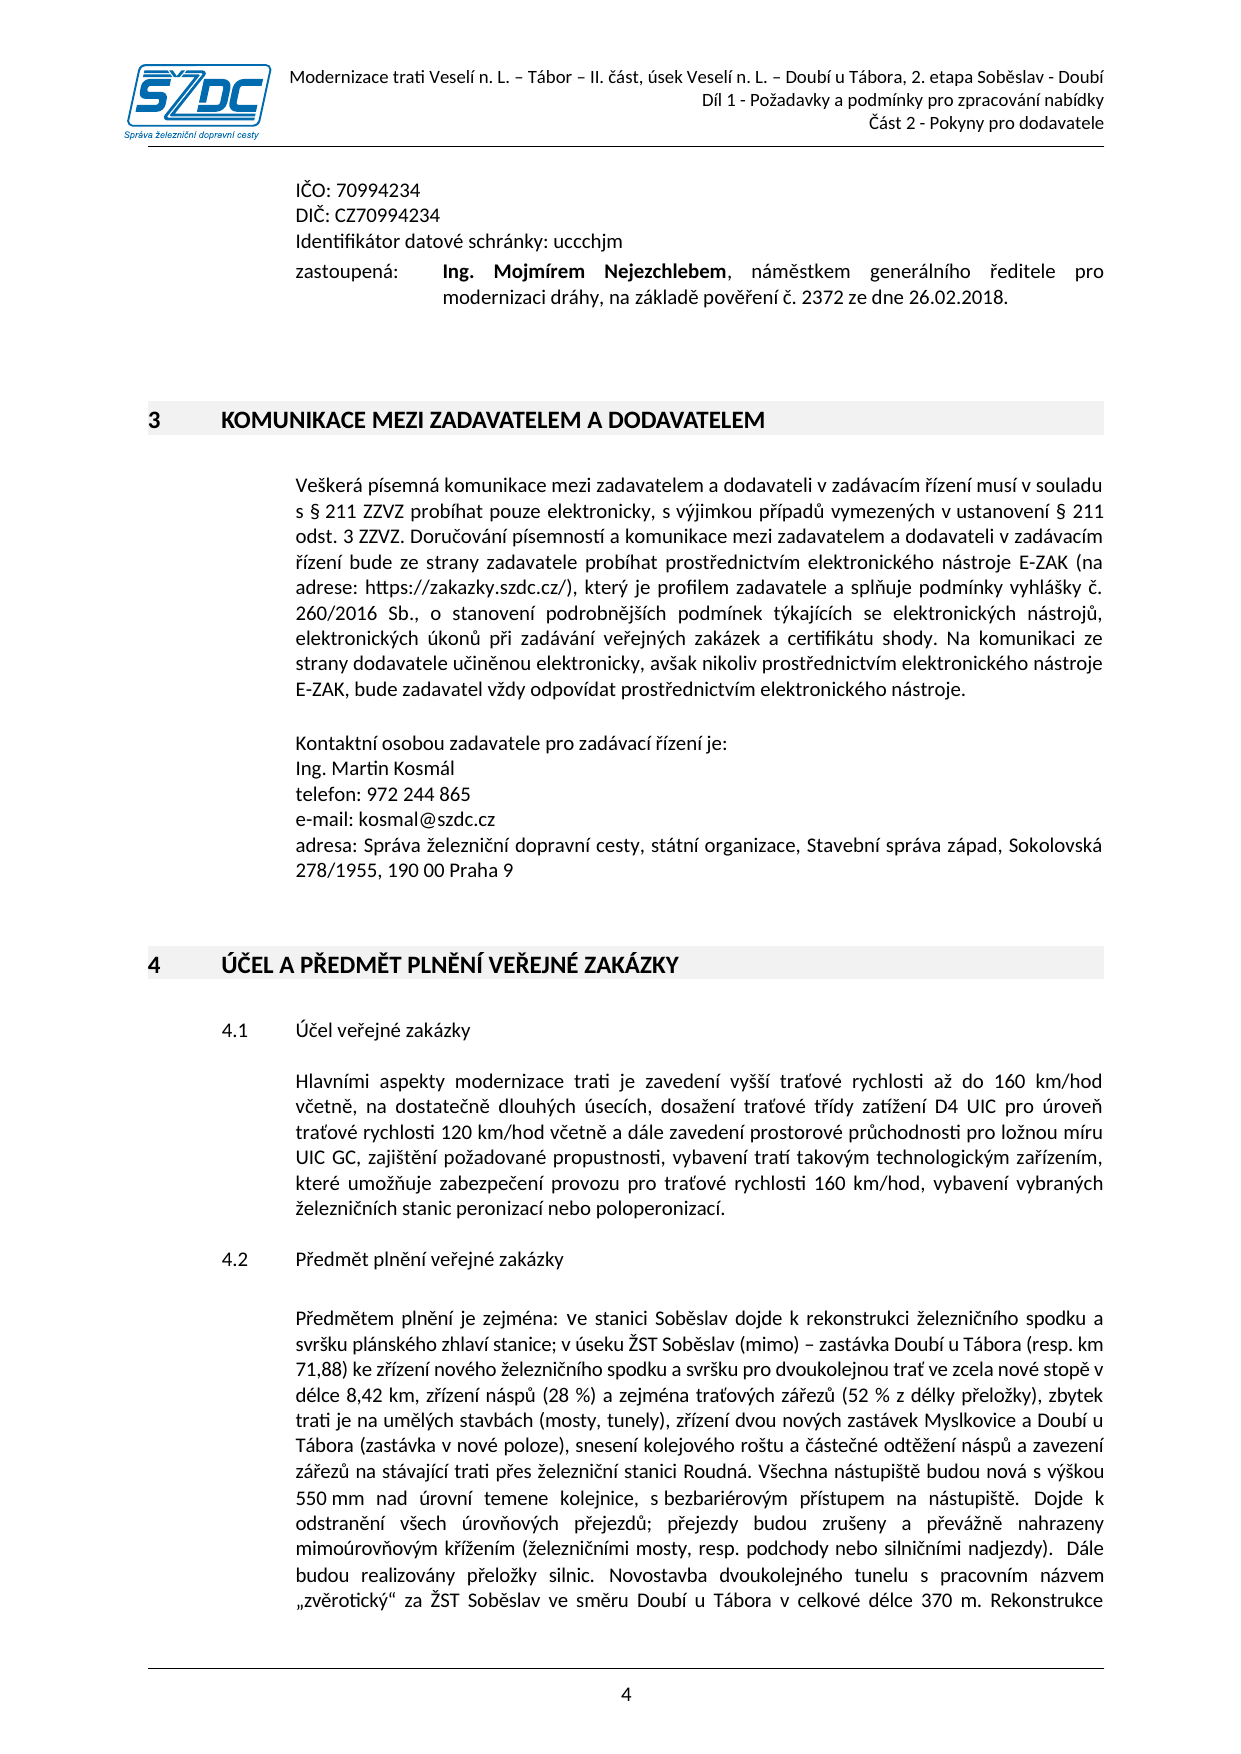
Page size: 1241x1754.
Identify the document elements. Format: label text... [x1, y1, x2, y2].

text adresa: Správa železniční dopravní cesty, státní organizace, Stavební správa západ, Sokolovská 278/1955, 190 00 Praha 9 [295, 832, 1104, 883]
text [295, 1303, 1104, 1613]
list Předmět plnění veřejné zakázky [222, 1246, 1104, 1271]
text DIČ: CZ70994234 [295, 203, 1104, 228]
text IČO: 70994234 [295, 177, 1104, 203]
text telefon: 972 244 865 [295, 781, 1104, 806]
subtitle KOMUNIKACE MEZI ZADAVATELEM A DODAVATELEM [148, 401, 1104, 435]
list Účel veřejné zakázky [222, 1017, 1104, 1043]
text Identifikátor datové schránky: uccchjm [295, 228, 1104, 253]
subtitle ÚČEL A PŘEDMĚT PLNĚNÍ VEŘEJNÉ ZAKÁZKY [148, 946, 1104, 979]
text e-mail: kosmal@szdc.cz [295, 806, 1104, 832]
text Hlavními aspekty modernizace trati je zavedení vyšší traťové rychlosti až do včetně, na dostatečně dlouhých úsecích, dosažení traťové třídy zatížení D4 UIC pro úroveň traťové rychlosti včetně a dále zavedení prostorové průchodnosti pro ložnou míru UIC GC, zajištění požadované propustnosti, vybavení tratí takovým technologickým zařízením, které umožňuje zabezpečení provozu pro traťové rychlosti , vybavení vybraných železničních stanic peronizací nebo poloperonizací. [295, 1068, 1104, 1221]
text Ing. Martin Kosmál [295, 756, 1104, 781]
text Veškerá písemná komunikace mezi zadavatelem a dodavateli v zadávacím řízení musí v souladu s § 211 ZZVZ probíhat pouze elektronicky, s výjimkou případů vymezených v ustanovení § 211 odst. 3 ZZVZ. Doručování písemností a komunikace mezi zadavatelem a dodavateli v zadávacím řízení bude ze strany zadavatele probíhat prostřednictvím elektronického nástroje E-ZAK (na adrese: https://zakazky.szdc.cz/), který je profilem zadavatele a splňuje podmínky vyhlášky č. 260/2016 Sb., o stanovení podrobnějších podmínek týkajících se elektronických nástrojů, elektronických úkonů při zadávání veřejných zakázek a certifikátu shody. Na komunikaci ze strany dodavatele učiněnou elektronicky, avšak nikoliv prostřednictvím elektronického nástroje E-ZAK, bude zadavatel vždy odpovídat prostřednictvím elektronického nástroje. [295, 473, 1104, 701]
text Kontaktní osobou zadavatele pro zadávací řízení je: [295, 730, 1104, 756]
text zastoupená: Ing. Mojmírem Nejezchlebem, náměstkem generálního ředitele pro modernizaci dráhy, na základě pověření č. 2372 ze dne 26.02.2018. [295, 258, 1104, 309]
